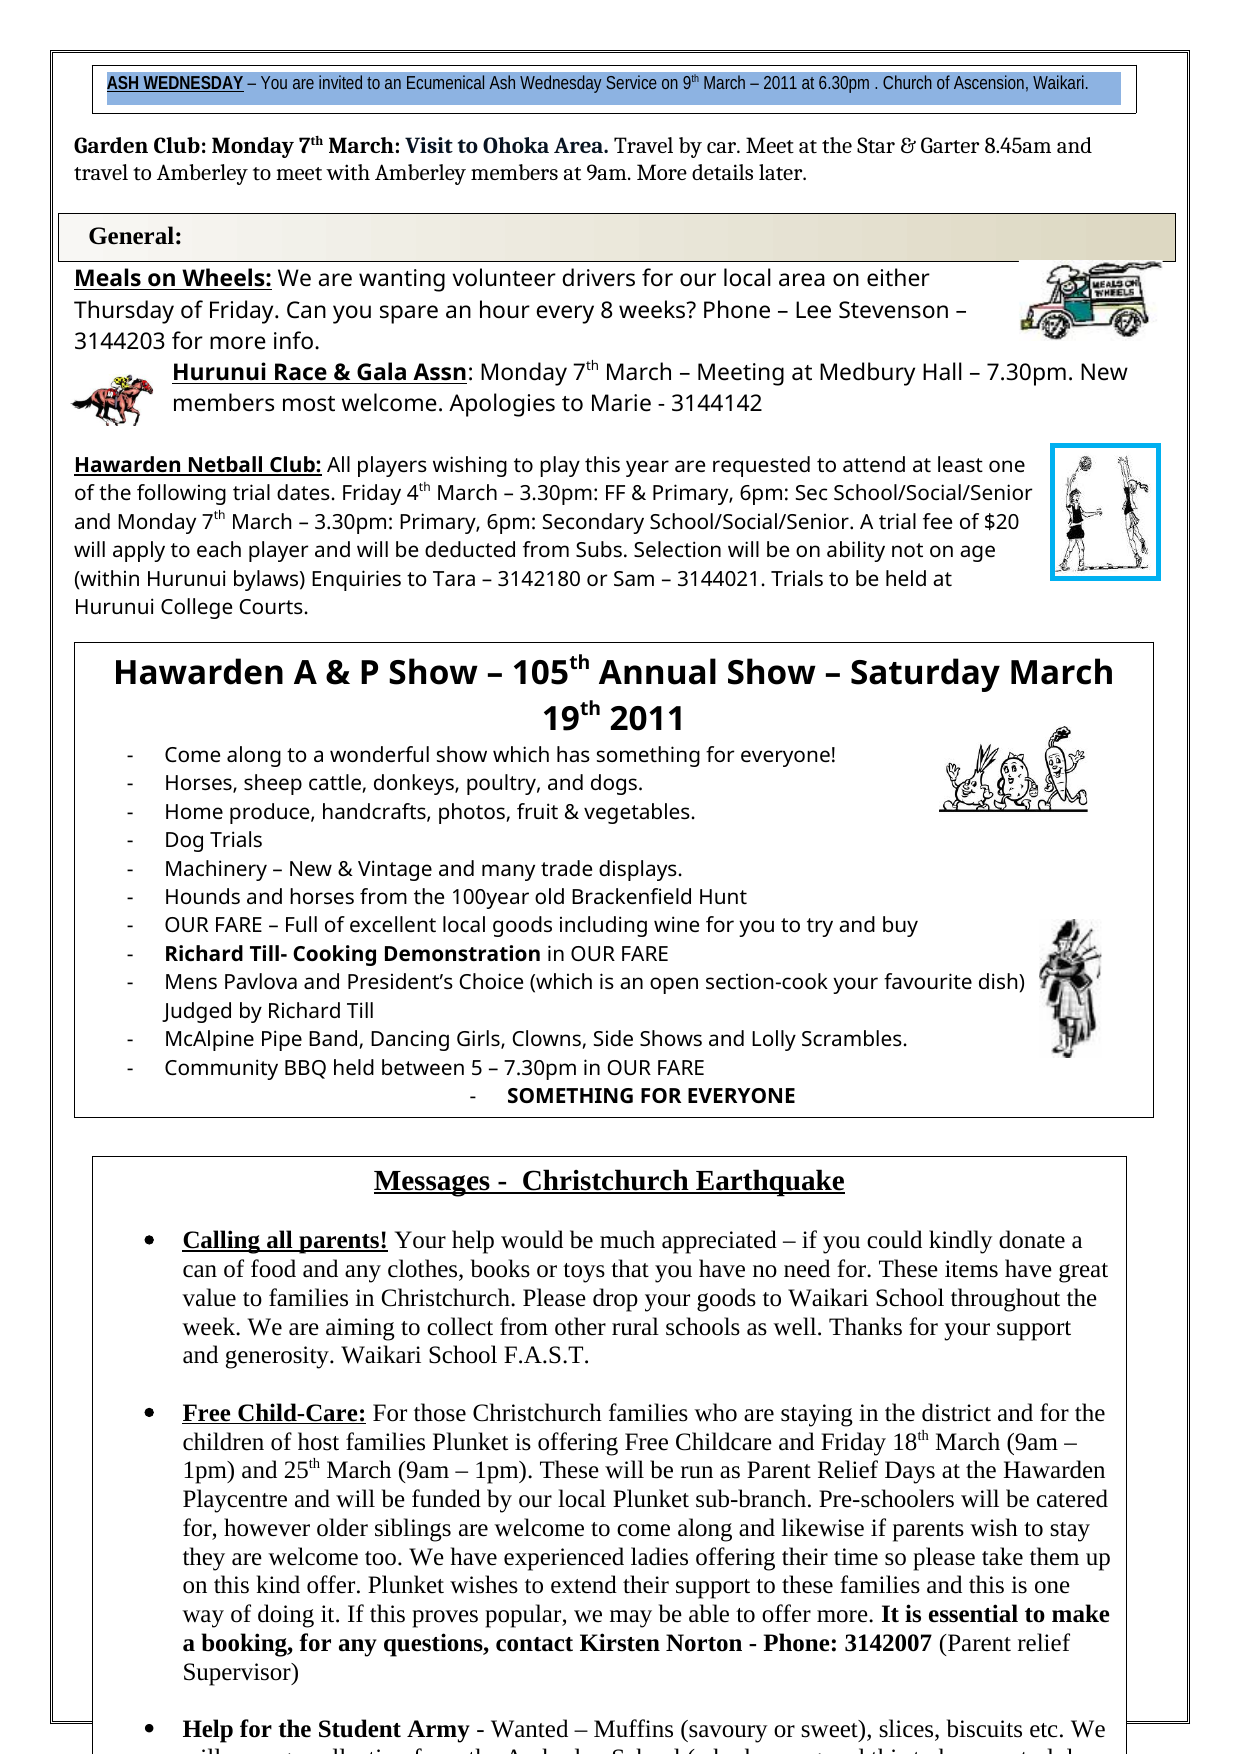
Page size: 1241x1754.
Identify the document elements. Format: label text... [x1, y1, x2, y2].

title Hurunui Race & Gala Assn: Monday 7th March – Meeting at Medbury Hall – 7.30pm. New members most welcome. Apologies to Marie - 3144142 [74, 356, 1152, 419]
title Hawarden Netball Club: All players wishing to play this year are requested to attend at least one of the following trial dates. Friday 4th March – 3.30pm: FF & Primary, 6pm: Sec School/Social/Senior and Monday 7th March – 3.30pm: Primary, 6pm: Secondary School/Social/Senior. A trial fee of $20 will apply to each player and will be deducted from Subs. Selection will be on ability not on age (within Hurunui bylaws) Enquiries to Tara – 3142180 or Sam – 3144021. Trials to be held at Hurunui College Courts. [74, 450, 1152, 621]
picture [1056, 449, 1155, 575]
picture [1039, 919, 1102, 1058]
picture [70, 374, 154, 425]
picture [939, 695, 1088, 844]
picture [1018, 260, 1163, 338]
text Garden Club: Monday 7th March: Visit to Ohoka Area. Travel by car. Meet at the Star & Garter 8.45am and travel to Amberley to meet with Amberley members at 9am. More details later. [74, 133, 1152, 186]
title Meals on Wheels: We are wanting volunteer drivers for our local area on either Thursday of Friday. Can you spare an hour every 8 weeks? Phone – Lee Stevenson – 3144203 for more info. [74, 262, 1152, 356]
